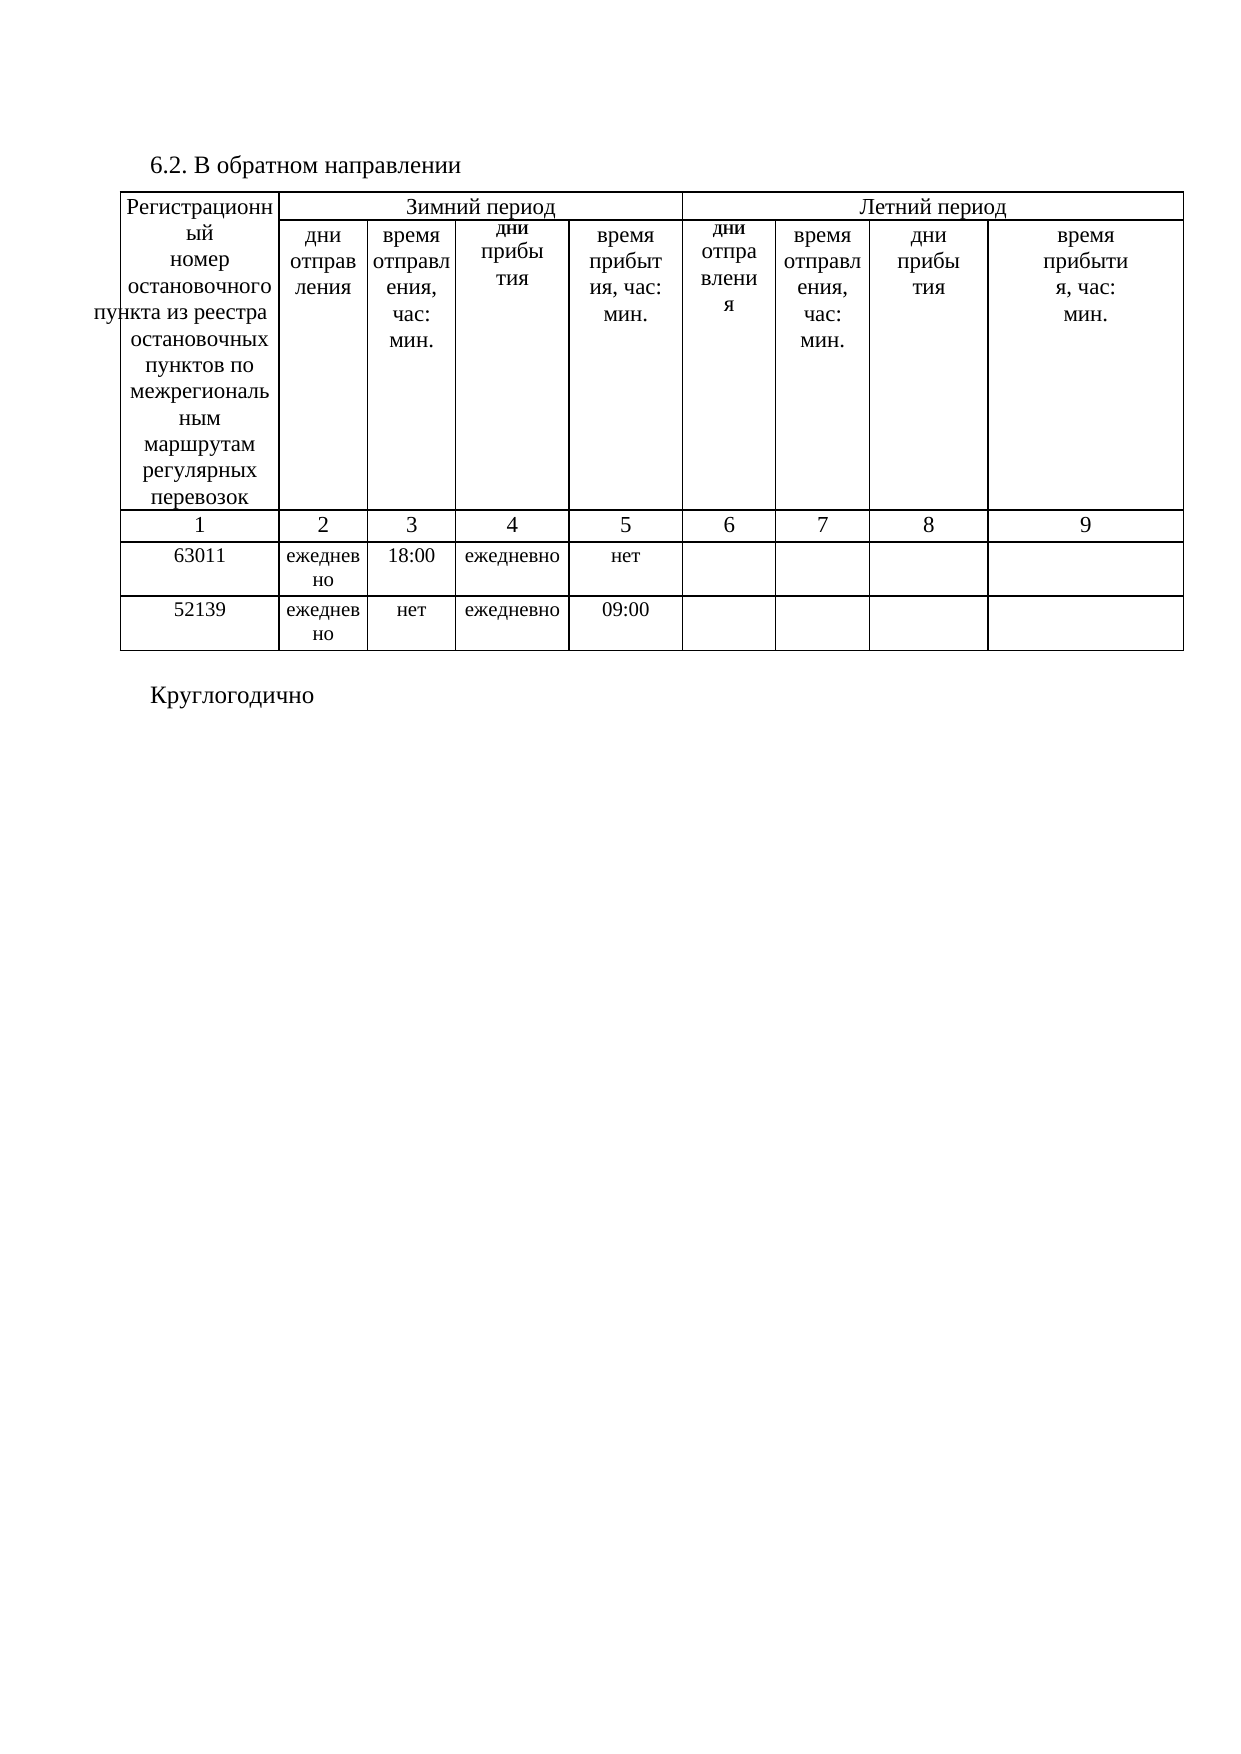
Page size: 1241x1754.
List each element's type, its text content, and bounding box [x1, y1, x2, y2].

table_cell 1 [121, 511, 278, 541]
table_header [121, 193, 278, 509]
table_cell нет [368, 597, 455, 650]
table_cell 6 [683, 511, 775, 541]
table_cell 7 [776, 511, 869, 541]
table_cell дни прибы тия [870, 221, 987, 509]
table_cell [989, 543, 1183, 595]
table_header Летний период [683, 193, 1183, 219]
table_cell нет [570, 543, 682, 595]
table_cell ежедневно [280, 597, 367, 650]
table_cell ДНИ прибы тия [456, 221, 568, 509]
table_cell время прибыт ия, час: мин. [570, 221, 682, 509]
table_cell 09:00 [570, 597, 682, 650]
table_cell 2 [280, 511, 367, 541]
table_cell [870, 543, 987, 595]
text 6.2. В обратном направлении [150, 150, 1090, 179]
table_cell 52139 [121, 597, 278, 650]
table_cell ежедневно [280, 543, 367, 595]
table_cell ежедневно [456, 543, 568, 595]
table_cell время прибыти я, час: мин. [989, 221, 1183, 509]
table_cell [776, 597, 869, 650]
table_cell ежедневно [456, 597, 568, 650]
table_cell ДНИ отпра влени я [683, 221, 775, 509]
table_cell дни отправ ления [280, 221, 367, 509]
table_cell время отправл ения, час: мин. [776, 221, 869, 509]
table_cell время отправл ения, час: мин. [368, 221, 455, 509]
table_cell [989, 597, 1183, 650]
table_cell 4 [456, 511, 568, 541]
table_cell 9 [989, 511, 1183, 541]
table_cell 3 [368, 511, 455, 541]
table_cell 18:00 [368, 543, 455, 595]
text Круглогодично [150, 680, 1090, 709]
table_cell [776, 543, 869, 595]
table_cell 8 [870, 511, 987, 541]
table_cell [683, 597, 775, 650]
table_cell [683, 543, 775, 595]
table_header Зимний период [280, 193, 682, 219]
table_cell 5 [570, 511, 682, 541]
table_cell [870, 597, 987, 650]
table_cell 63011 [121, 543, 278, 595]
